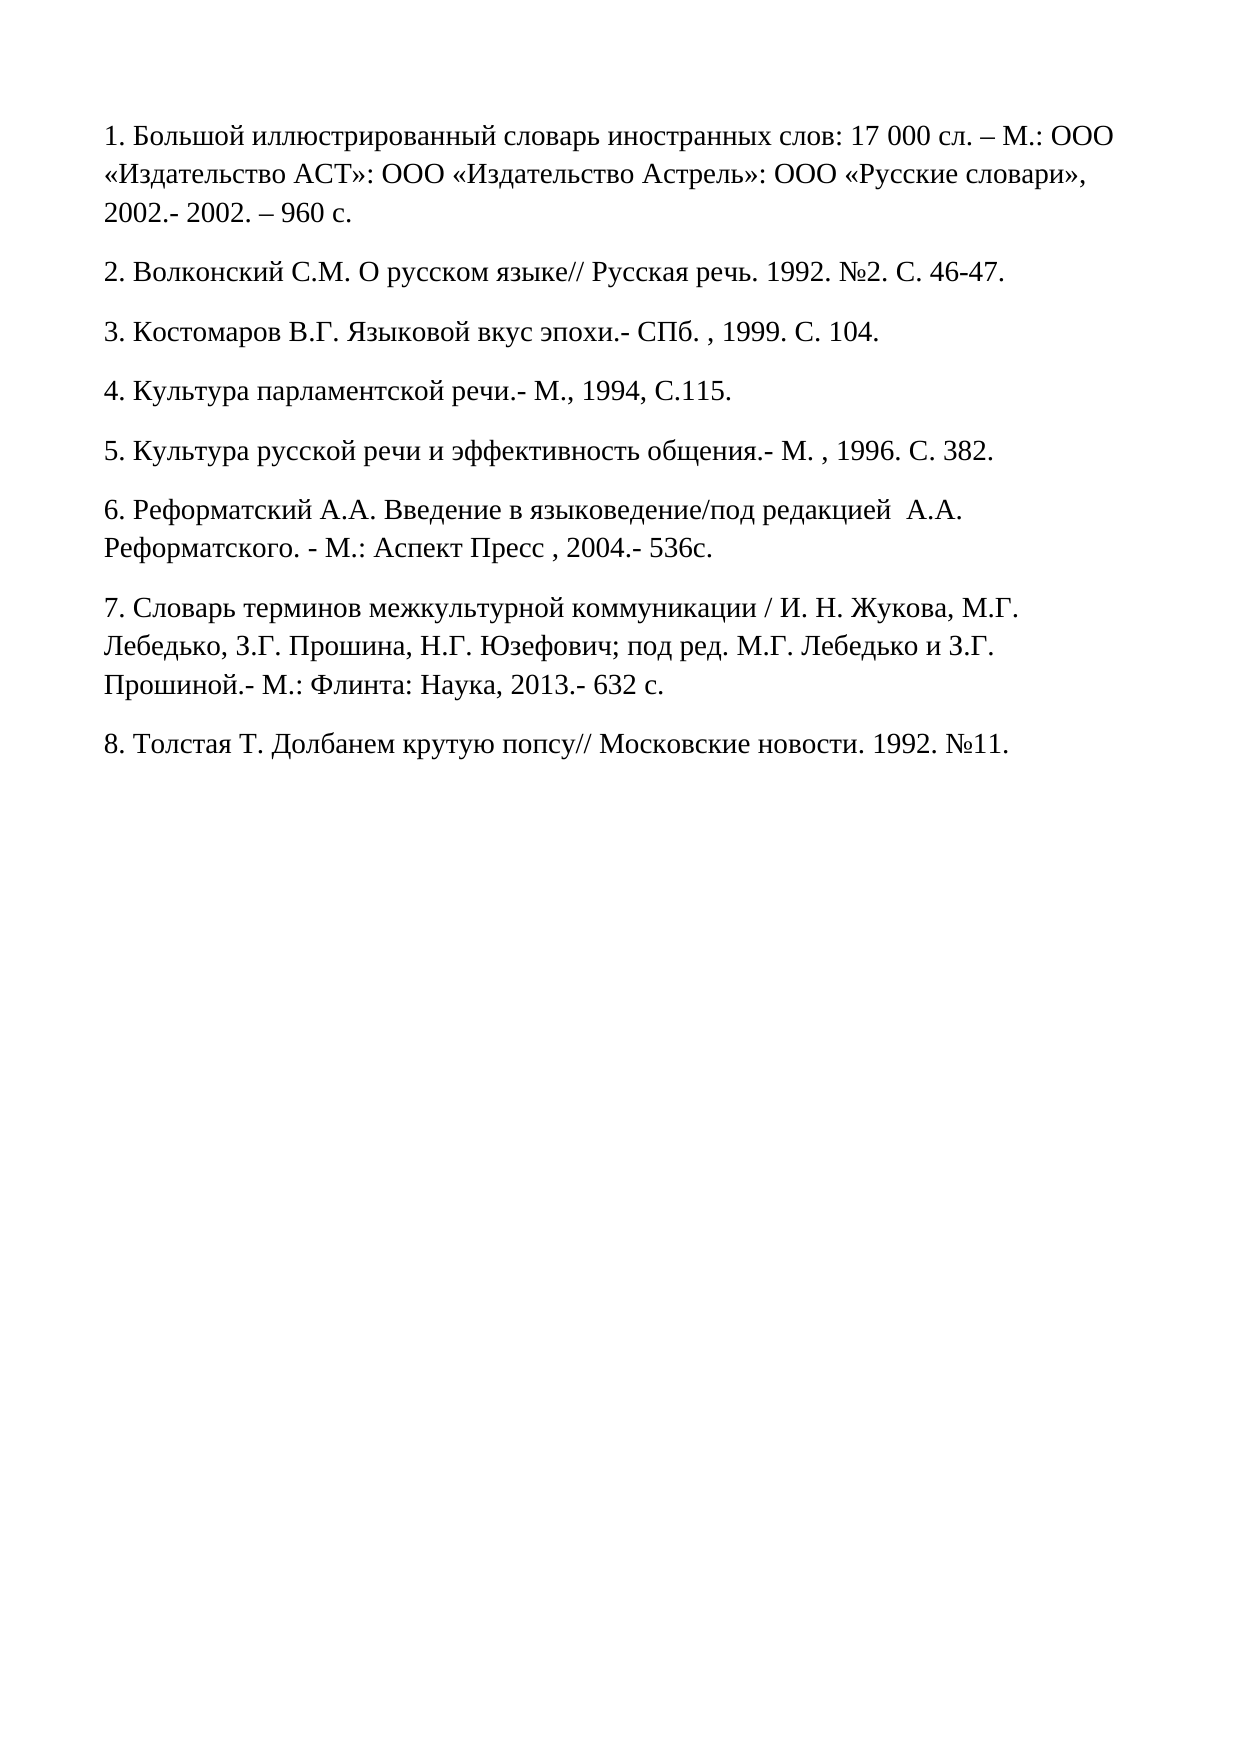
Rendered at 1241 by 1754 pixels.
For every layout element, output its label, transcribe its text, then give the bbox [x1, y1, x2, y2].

text 4. Культура парламентской речи.- М., 1994, С.115. [103, 373, 1137, 407]
text 2. Волконский С.М. О русском языке// Русская речь. 1992. №2. С. 46-47. [103, 254, 1137, 288]
text 1. Большой иллюстрированный словарь иностранных слов: 17 000 сл. – М.: ООО «Издательство АСТ»: ООО «Издательство Астрель»: ООО «Русские словари», 2002.- 2002. – 960 с. [103, 118, 1137, 229]
text 7. Словарь терминов межкультурной коммуникации / И. Н. Жукова, М.Г. Лебедько, З.Г. Прошина, Н.Г. Юзефович; под ред. М.Г. Лебедько и З.Г. Прошиной.- М.: Флинта: Наука, 2013.- 632 с. [103, 590, 1137, 701]
text 8. Толстая Т. Долбанем крутую попсу// Московские новости. 1992. №11. [103, 726, 1137, 760]
text 5. Культура русской речи и эффективность общения.- М. , 1996. С. 382. [103, 433, 1137, 466]
text 3. Костомаров В.Г. Языковой вкус эпохи.- СПб. , 1999. С. 104. [103, 314, 1137, 347]
text 6. Реформатский А.А. Введение в языковедение/под редакцией А.А. Реформатского. - М.: Аспект Пресс , 2004.- 536с. [103, 492, 1137, 564]
